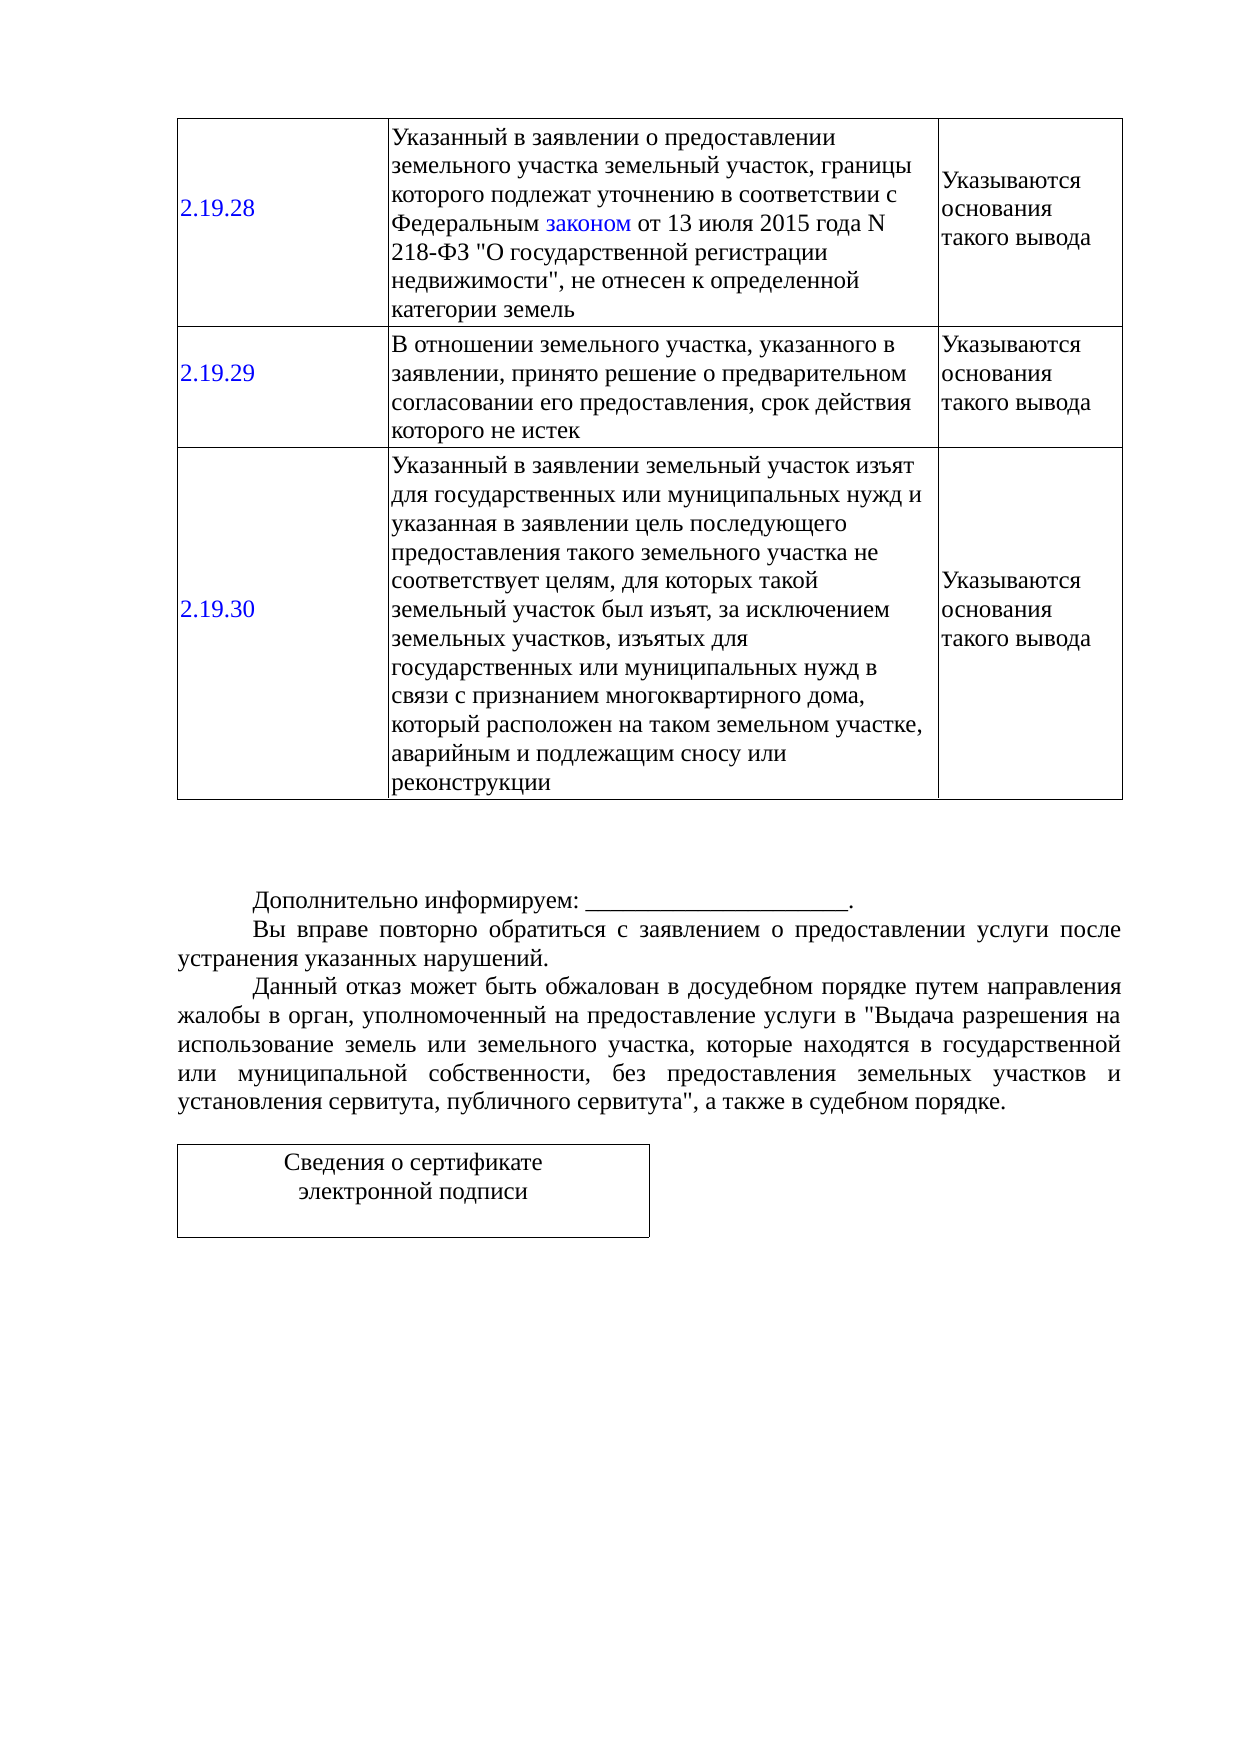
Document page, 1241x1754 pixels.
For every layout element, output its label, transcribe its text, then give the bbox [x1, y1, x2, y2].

table_header Сведения о сертификате электронной подписи [178, 1145, 649, 1237]
table_cell Указанный в заявлении земельный участок изъят для государственных или муниципальных нужд и указанная в заявлении цель последующего предоставления такого земельного участка не соответствует целям, для которых такой земельный участок был изъят, за исключением земельных участков, изъятых для государственных или муниципальных нужд в связи с признанием многоквартирного дома, который расположен на таком земельном участке, аварийным и подлежащим сносу или реконструкции [389, 448, 938, 798]
text Данный отказ может быть обжалован в досудебном порядке путем направления жалобы в орган, уполномоченный на предоставление услуги в "Выдача разрешения на использование земель или земельного участка, которые находятся в государственной или муниципальной собственности, без предоставления земельных участков и установления сервитута, публичного сервитута", а также в судебном порядке. [177, 971, 1122, 1115]
text Дополнительно информируем: _____________________. [177, 885, 1122, 914]
table_cell В отношении земельного участка, указанного в заявлении, принято решение о предварительном согласовании его предоставления, срок действия которого не истек [389, 327, 938, 447]
text Вы вправе повторно обратиться с заявлением о предоставлении услуги после устранения указанных нарушений. [177, 914, 1122, 971]
table_cell 2.19.29 [178, 327, 388, 447]
table_cell 2.19.30 [178, 448, 388, 798]
table_cell Указываются основания такого вывода [939, 448, 1122, 798]
table_cell Указываются основания такого вывода [939, 327, 1122, 447]
table_cell Указанный в заявлении о предоставлении земельного участка земельный участок, границы которого подлежат уточнению в соответствии с Федеральным законом от 13 июля 2015 года N 218-ФЗ "О государственной регистрации недвижимости", не отнесен к определенной категории земель [389, 119, 938, 326]
table_cell 2.19.28 [178, 119, 388, 326]
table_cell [939, 119, 1122, 326]
